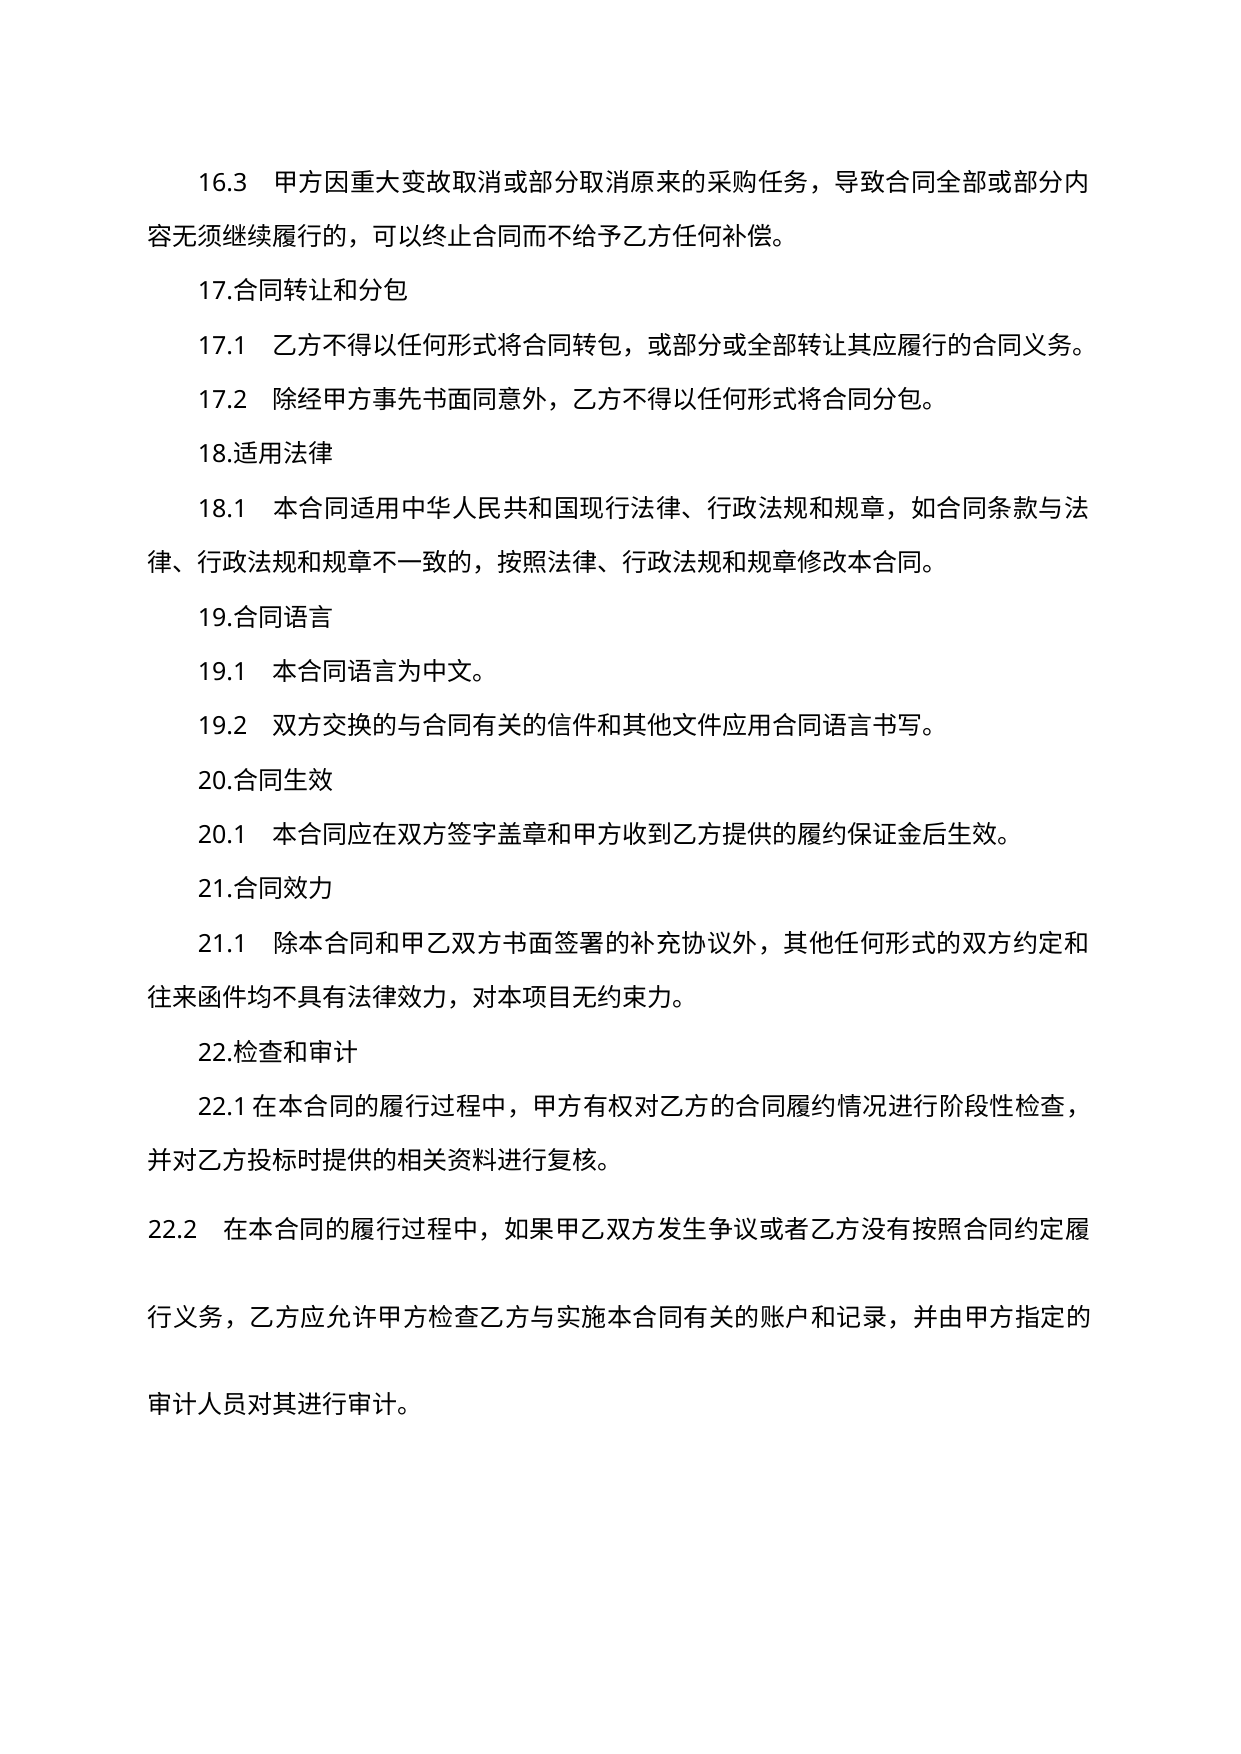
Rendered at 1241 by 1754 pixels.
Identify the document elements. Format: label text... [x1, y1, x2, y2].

text 19.2 双方交换的与合同有关的信件和其他文件应用合同语言书写。 [148, 706, 1093, 742]
text 17.2 除经甲方事先书面同意外，乙方不得以任何形式将合同分包。 [148, 379, 1093, 416]
text 22.检查和审计 [148, 1032, 1093, 1068]
text 17.1 乙方不得以任何形式将合同转包，或部分或全部转让其应履行的合同义务。 [148, 325, 1093, 361]
text 16.3 甲方因重大变故取消或部分取消原来的采购任务，导致合同全部或部分内容无须继续履行的，可以终止合同而不给予乙方任何补偿。 [148, 162, 1093, 253]
text 22.2 在本合同的履行过程中，如果甲乙双方发生争议或者乙方没有按照合同约定履行义务，乙方应允许甲方检查乙方与实施本合同有关的账户和记录，并由甲方指定的审计人员对其进行审计。 [148, 1195, 1093, 1436]
text 22.1在本合同的履行过程中，甲方有权对乙方的合同履约情况进行阶段性检查，并对乙方投标时提供的相关资料进行复核。 [148, 1086, 1093, 1177]
text 19.1 本合同语言为中文。 [148, 651, 1093, 688]
text 18.适用法律 [148, 434, 1093, 470]
text 20.1 本合同应在双方签字盖章和甲方收到乙方提供的履约保证金后生效。 [148, 814, 1093, 851]
text 18.1 本合同适用中华人民共和国现行法律、行政法规和规章，如合同条款与法律、行政法规和规章不一致的，按照法律、行政法规和规章修改本合同。 [148, 488, 1093, 579]
text 19.合同语言 [148, 597, 1093, 633]
text 21.合同效力 [148, 869, 1093, 905]
text 20.合同生效 [148, 760, 1093, 796]
text 21.1 除本合同和甲乙双方书面签署的补充协议外，其他任何形式的双方约定和往来函件均不具有法律效力，对本项目无约束力。 [148, 923, 1093, 1014]
text 17.合同转让和分包 [148, 271, 1093, 307]
